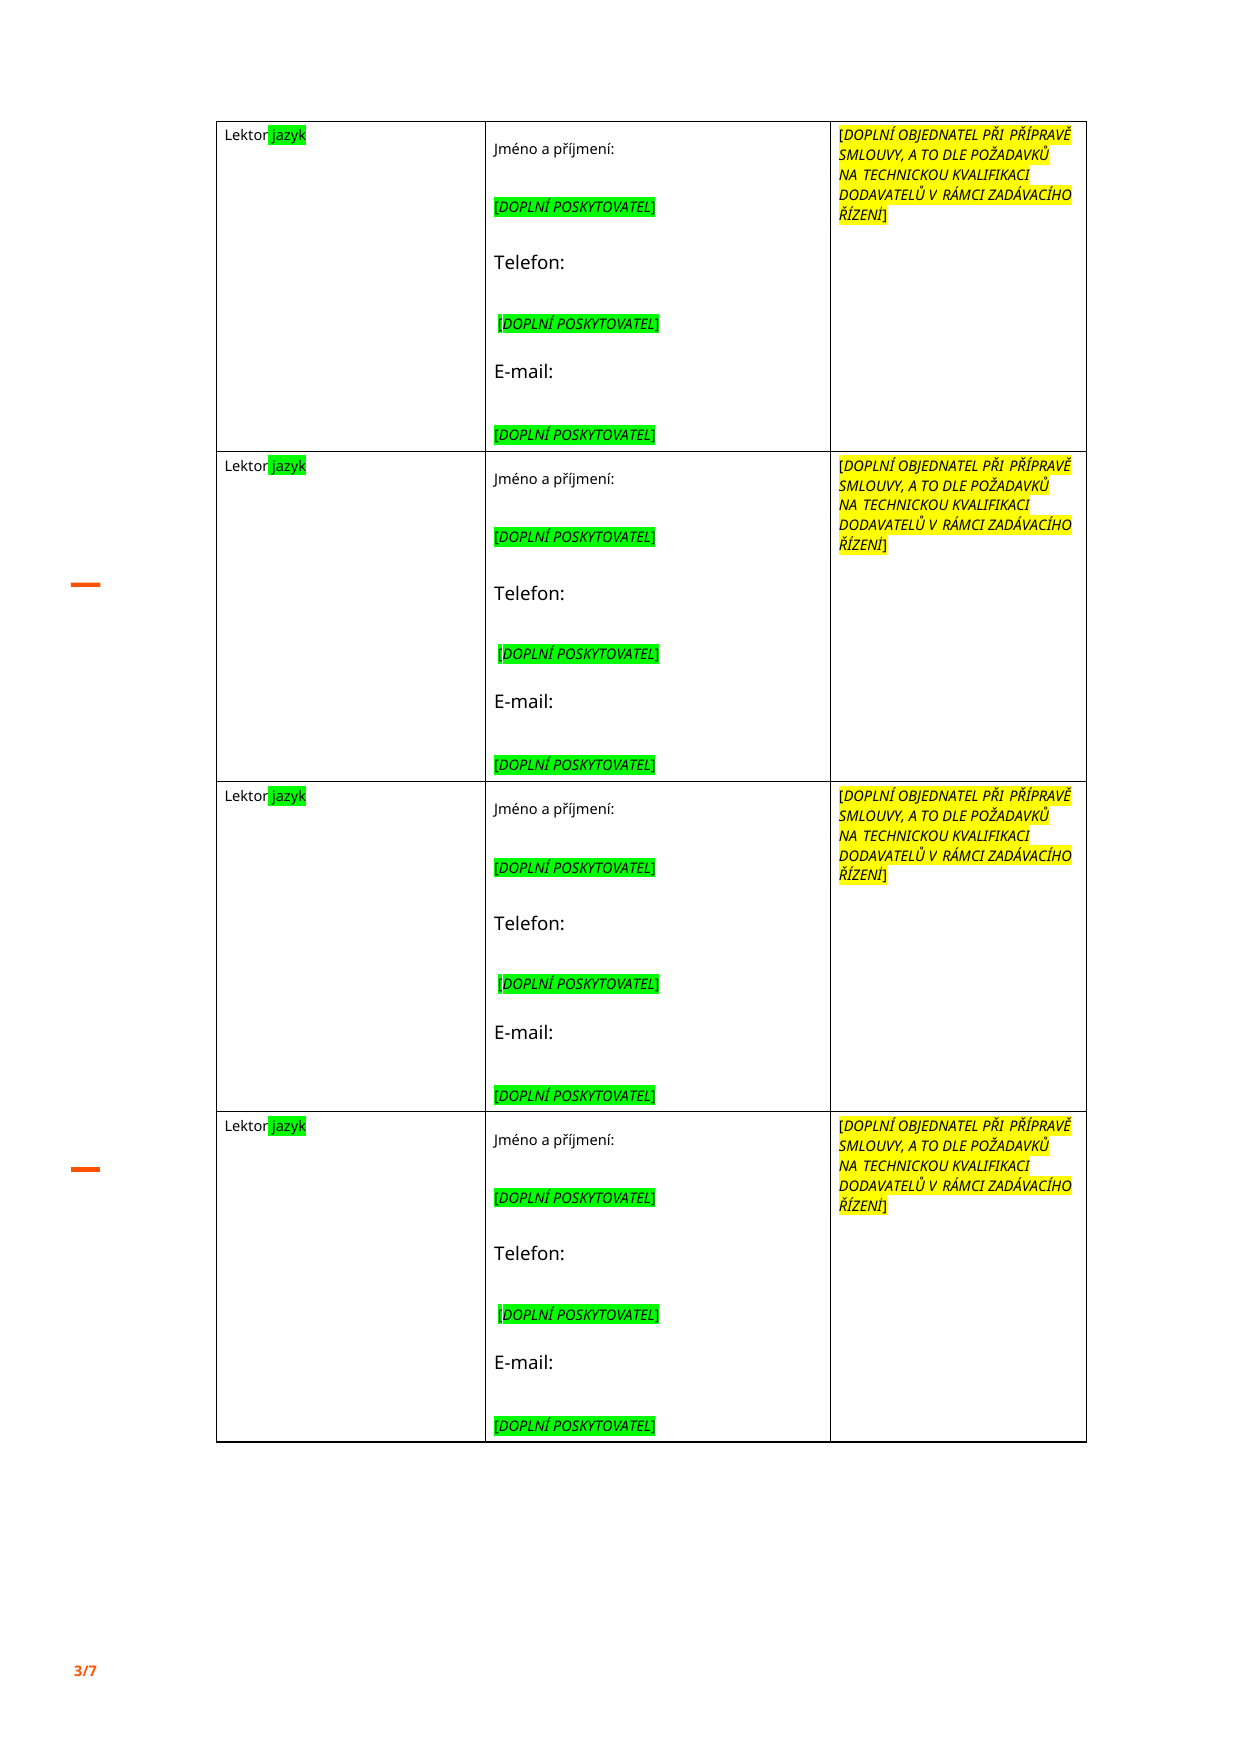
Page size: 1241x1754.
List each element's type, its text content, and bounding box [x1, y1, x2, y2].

table_cell [DOPLNÍ OBJEDNATEL PŘI PŘÍPRAVĚ SMLOUVY, A TO DLE POŽADAVKŮ NA TECHNICKOU KVALIFIKACI DODAVATELŮ V RÁMCI ZADÁVACÍHO ŘÍZENÍ] [831, 452, 1086, 781]
table_cell Lektor jazyk [217, 122, 485, 451]
table_cell Jméno a příjmení: [DOPLNÍ POSKYTOVATEL] Telefon: [DOPLNÍ POSKYTOVATEL] E-mail: [DOPLNÍ POSKYTOVATEL] [486, 452, 830, 781]
table_cell Lektor jazyk [217, 452, 485, 781]
table_cell Lektor jazyk [217, 1112, 485, 1441]
table_cell Jméno a příjmení: [DOPLNÍ POSKYTOVATEL] Telefon: [DOPLNÍ POSKYTOVATEL] E-mail: [DOPLNÍ POSKYTOVATEL] [486, 1112, 830, 1441]
table_cell Jméno a příjmení: [DOPLNÍ POSKYTOVATEL] Telefon: [DOPLNÍ POSKYTOVATEL] E-mail: [DOPLNÍ POSKYTOVATEL] [486, 782, 830, 1111]
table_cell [486, 122, 830, 451]
table_cell [DOPLNÍ OBJEDNATEL PŘI PŘÍPRAVĚ SMLOUVY, A TO DLE POŽADAVKŮ NA TECHNICKOU KVALIFIKACI DODAVATELŮ V RÁMCI ZADÁVACÍHO ŘÍZENÍ] [831, 782, 1086, 1111]
table_cell Lektor jazyk [217, 782, 485, 1111]
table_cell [831, 122, 1086, 451]
table_cell [DOPLNÍ OBJEDNATEL PŘI PŘÍPRAVĚ SMLOUVY, A TO DLE POŽADAVKŮ NA TECHNICKOU KVALIFIKACI DODAVATELŮ V RÁMCI ZADÁVACÍHO ŘÍZENÍ] [831, 1112, 1086, 1441]
